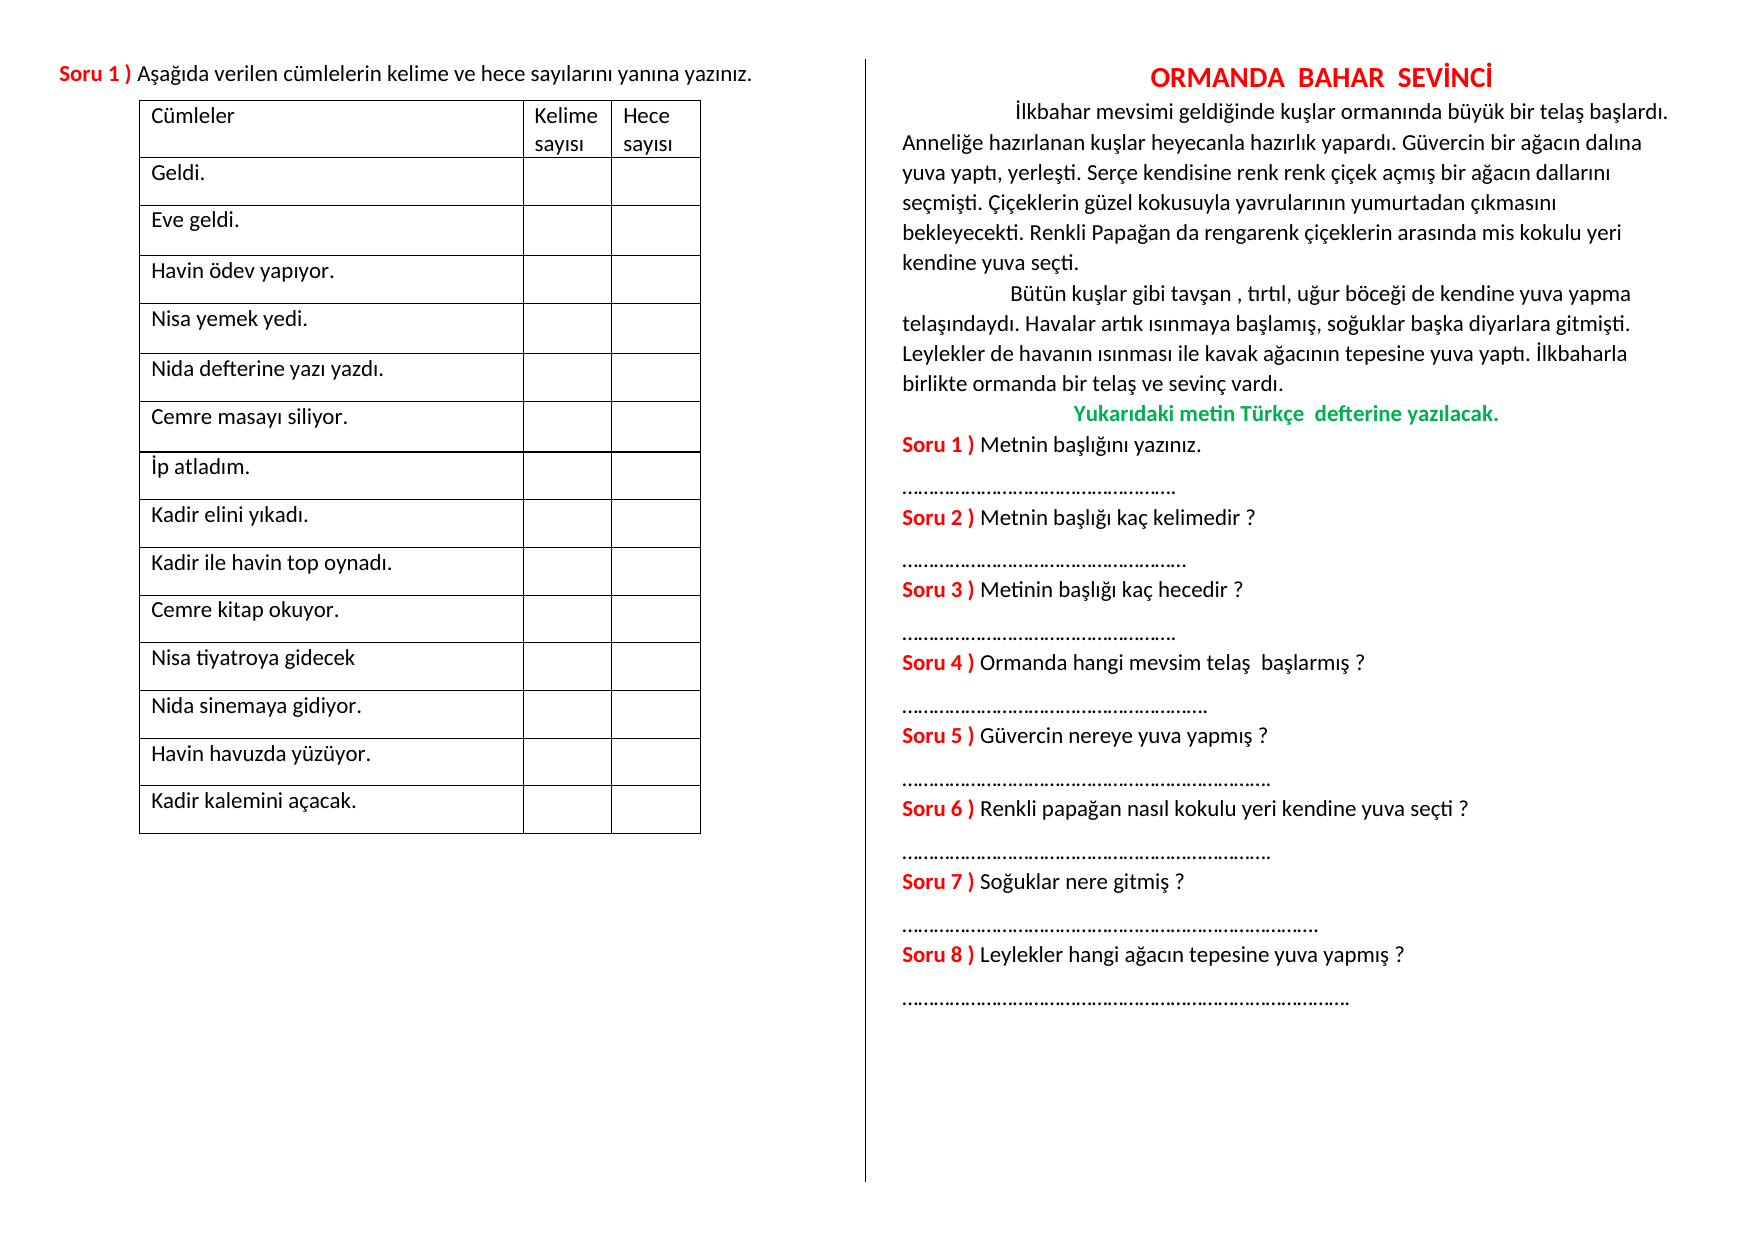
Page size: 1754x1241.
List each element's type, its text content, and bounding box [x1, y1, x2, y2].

table_cell Kadir ile havin top oynadı. [140, 548, 523, 594]
table_cell [524, 453, 611, 499]
text ORMANDA BAHAR SEVİNCİ [902, 59, 1671, 95]
table_header Kelime sayısı [524, 101, 611, 157]
table_cell Nida sinemaya gidiyor. [140, 691, 523, 738]
table_cell [612, 158, 700, 204]
table_cell [612, 739, 700, 785]
text Soru 3 ) Metinin başlığı kaç hecedir ? [902, 576, 1671, 604]
table_cell [612, 402, 700, 451]
text ……………………………………………………………. [902, 764, 1671, 792]
text …………………………………………………………………………. [902, 983, 1671, 1011]
table_cell [524, 304, 611, 353]
text ……………………………………………………………. [902, 837, 1671, 865]
table_cell Nisa tiyatroya gidecek [140, 643, 523, 690]
table_cell Havin ödev yapıyor. [140, 256, 523, 303]
table_cell [612, 786, 700, 833]
table_cell [524, 158, 611, 204]
table_cell [612, 500, 700, 547]
table_cell Cemre kitap okuyor. [140, 596, 523, 642]
table_cell [524, 643, 611, 690]
table_cell [612, 256, 700, 303]
table_cell [524, 691, 611, 738]
table_cell Havin havuzda yüzüyor. [140, 739, 523, 785]
text ……………………………………………. [902, 618, 1671, 646]
table_cell [524, 596, 611, 642]
table_header Cümleler [140, 101, 523, 157]
text Soru 2 ) Metnin başlığı kaç kelimedir ? [902, 503, 1671, 531]
table_cell Nisa yemek yedi. [140, 304, 523, 353]
table_cell [524, 256, 611, 303]
table_cell Kadir elini yıkadı. [140, 500, 523, 547]
table_cell [612, 596, 700, 642]
table_cell [612, 206, 700, 255]
text Soru 6 ) Renkli papağan nasıl kokulu yeri kendine yuva seçti ? [902, 794, 1671, 822]
table_cell Geldi. [140, 158, 523, 204]
text Bütün kuşlar gibi tavşan , tırtıl, uğur böceği de kendine yuva yapma telaşındaydı. Havalar artık ısınmaya başlamış, soğuklar başka diyarlara gitmişti. Leylekler de havanın ısınması ile kavak ağacının tepesine yuva yaptı. İlkbaharla birlikte ormanda bir telaş ve sevinç vardı. [902, 279, 1671, 397]
table_cell [612, 453, 700, 499]
table_cell Nida defterine yazı yazdı. [140, 354, 523, 401]
text Soru 7 ) Soğuklar nere gitmiş ? [902, 867, 1671, 895]
table_cell [612, 304, 700, 353]
table_cell [612, 691, 700, 738]
table_cell Cemre masayı siliyor. [140, 402, 523, 451]
table_cell [612, 548, 700, 594]
text Yukarıdaki metin Türkçe defterine yazılacak. [902, 399, 1671, 428]
text Soru 1 ) Metnin başlığını yazınız. [902, 430, 1671, 458]
table_cell [524, 739, 611, 785]
text Soru 5 ) Güvercin nereye yuva yapmış ? [902, 721, 1671, 749]
table_cell [524, 206, 611, 255]
text Soru 8 ) Leylekler hangi ağacın tepesine yuva yapmış ? [902, 940, 1671, 968]
table_cell [612, 354, 700, 401]
table_cell [524, 500, 611, 547]
table_cell Kadir kalemini açacak. [140, 786, 523, 833]
table_cell [524, 786, 611, 833]
table_cell [524, 548, 611, 594]
table_cell Eve geldi. [140, 206, 523, 255]
text …………………………………………………. [902, 691, 1671, 719]
table_cell [524, 354, 611, 401]
table_cell İp atladım. [140, 453, 523, 499]
table_header Hece sayısı [612, 101, 700, 157]
table_cell [524, 402, 611, 451]
text İlkbahar mevsimi geldiğinde kuşlar ormanında büyük bir telaş başlardı. Anneliğe hazırlanan kuşlar heyecanla hazırlık yapardı. Güvercin bir ağacın dalına yuva yaptı, yerleşti. Serçe kendisine renk renk çiçek açmış bir ağacın dallarını seçmişti. Çiçeklerin güzel kokusuyla yavrularının yumurtadan çıkmasını bekleyecekti. Renkli Papağan da rengarenk çiçeklerin arasında mis kokulu yeri kendine yuva seçti. [902, 97, 1671, 277]
text ……………………………………………… [902, 545, 1671, 573]
text ……………………………………………. [902, 472, 1671, 501]
table_cell [612, 643, 700, 690]
text Soru 1 ) Aşağıda verilen cümlelerin kelime ve hece sayılarını yanına yazınız. [59, 59, 828, 87]
text ……………………………………………………………………. [902, 910, 1671, 938]
text Soru 4 ) Ormanda hangi mevsim telaş başlarmış ? [902, 648, 1671, 677]
